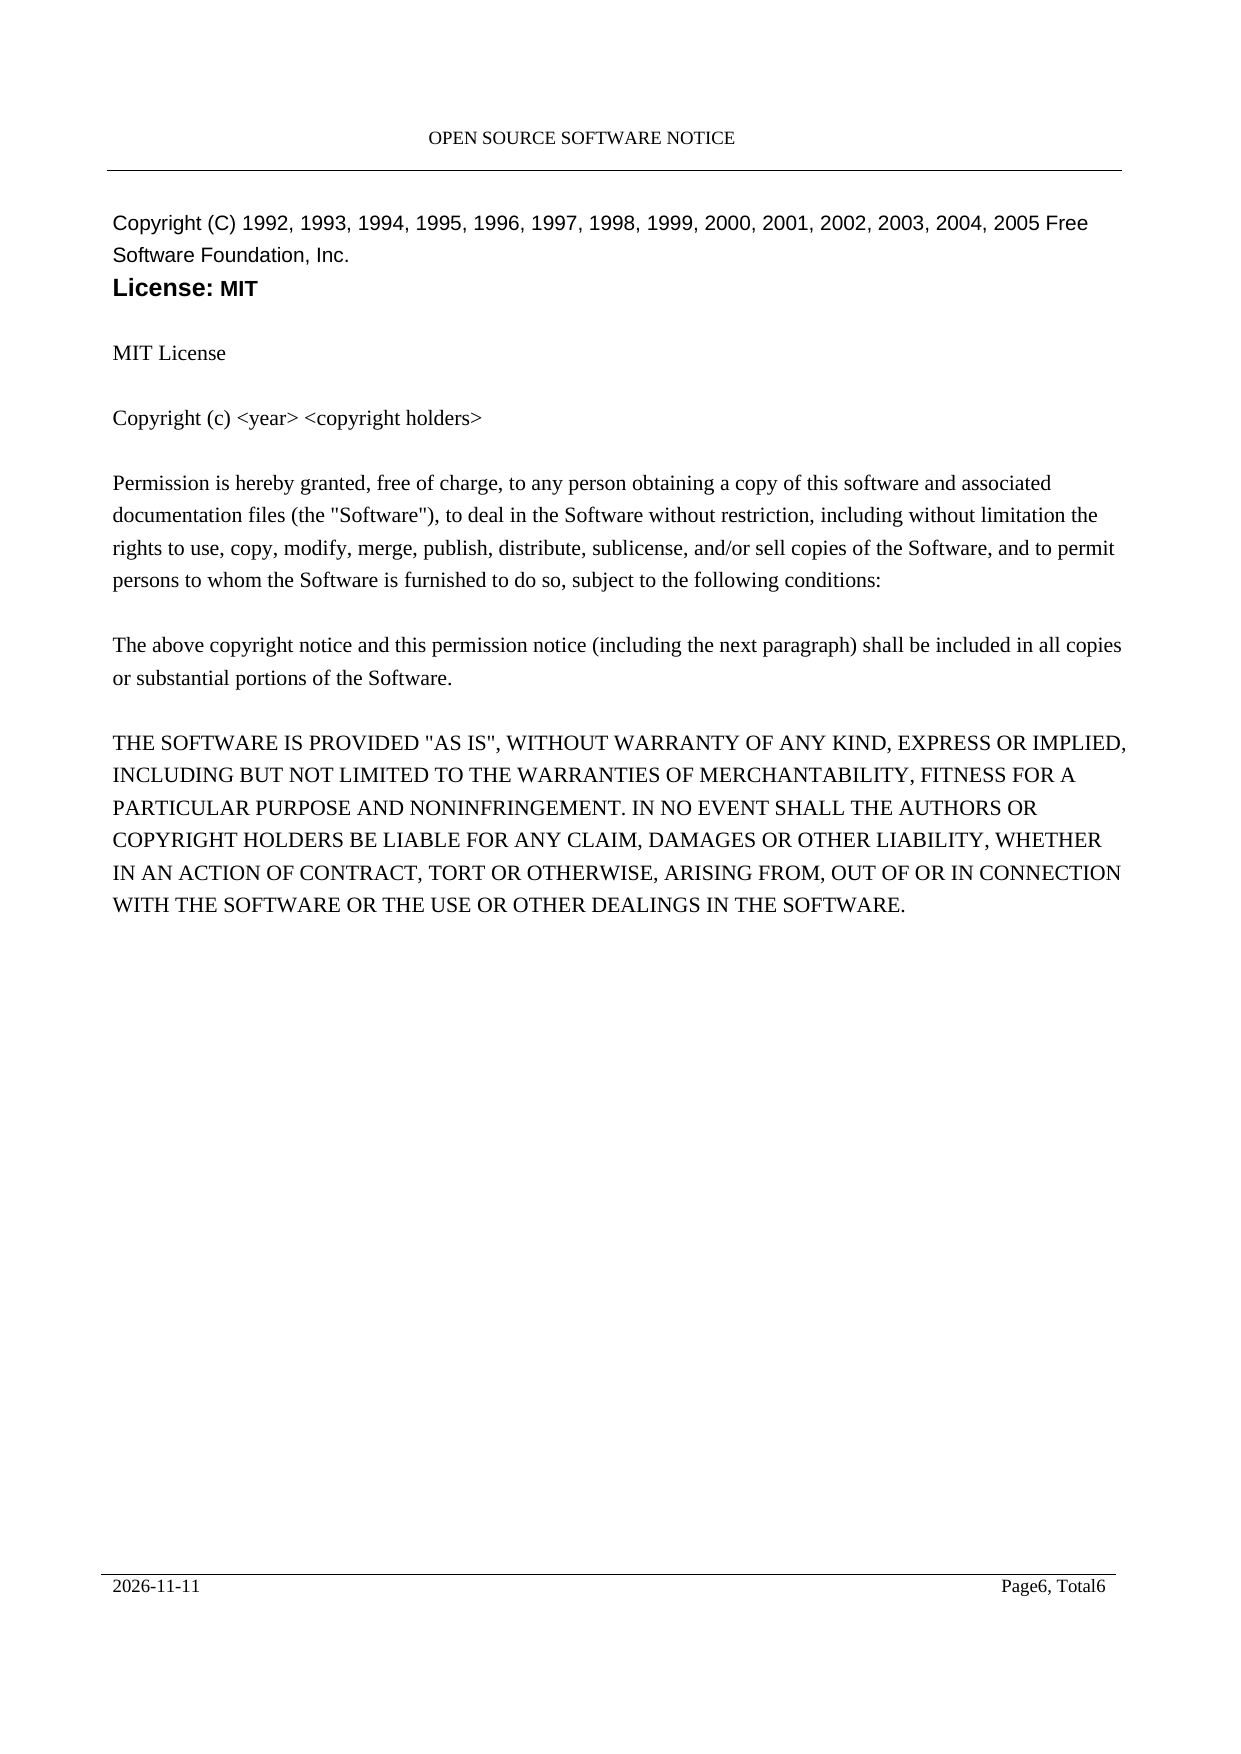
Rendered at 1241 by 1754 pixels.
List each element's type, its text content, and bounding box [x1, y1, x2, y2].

text Copyright (C) 1992, 1993, 1994, 1995, 1996, 1997, 1998, 1999, 2000, 2001, 2002, 2003, 2004, 2005 Free Software Foundation, Inc. [112, 206, 1128, 271]
text License: MIT MIT License Copyright (c) <year> <copyright holders> Permission is hereby granted, free of charge, to any person obtaining a copy of this software and associated documentation files (the "Software"), to deal in the Software without restriction, including without limitation the rights to use, copy, modify, merge, publish, distribute, sublicense, and/or sell copies of the Software, and to permit persons to whom the Software is furnished to do so, subject to the following conditions: The above copyright notice and this permission notice (including the next paragraph) shall be included in all copies or substantial portions of the Software. THE SOFTWARE IS PROVIDED "AS IS", WITHOUT WARRANTY OF ANY KIND, EXPRESS OR IMPLIED, INCLUDING BUT NOT LIMITED TO THE WARRANTIES OF MERCHANTABILITY, FITNESS FOR A PARTICULAR PURPOSE AND NONINFRINGEMENT. IN NO EVENT SHALL THE AUTHORS OR COPYRIGHT HOLDERS BE LIABLE FOR ANY CLAIM, DAMAGES OR OTHER LIABILITY, WHETHER IN AN ACTION OF CONTRACT, TORT OR OTHERWISE, ARISING FROM, OUT OF OR IN CONNECTION WITH THE SOFTWARE OR THE USE OR OTHER DEALINGS IN THE SOFTWARE. [112, 271, 1128, 921]
